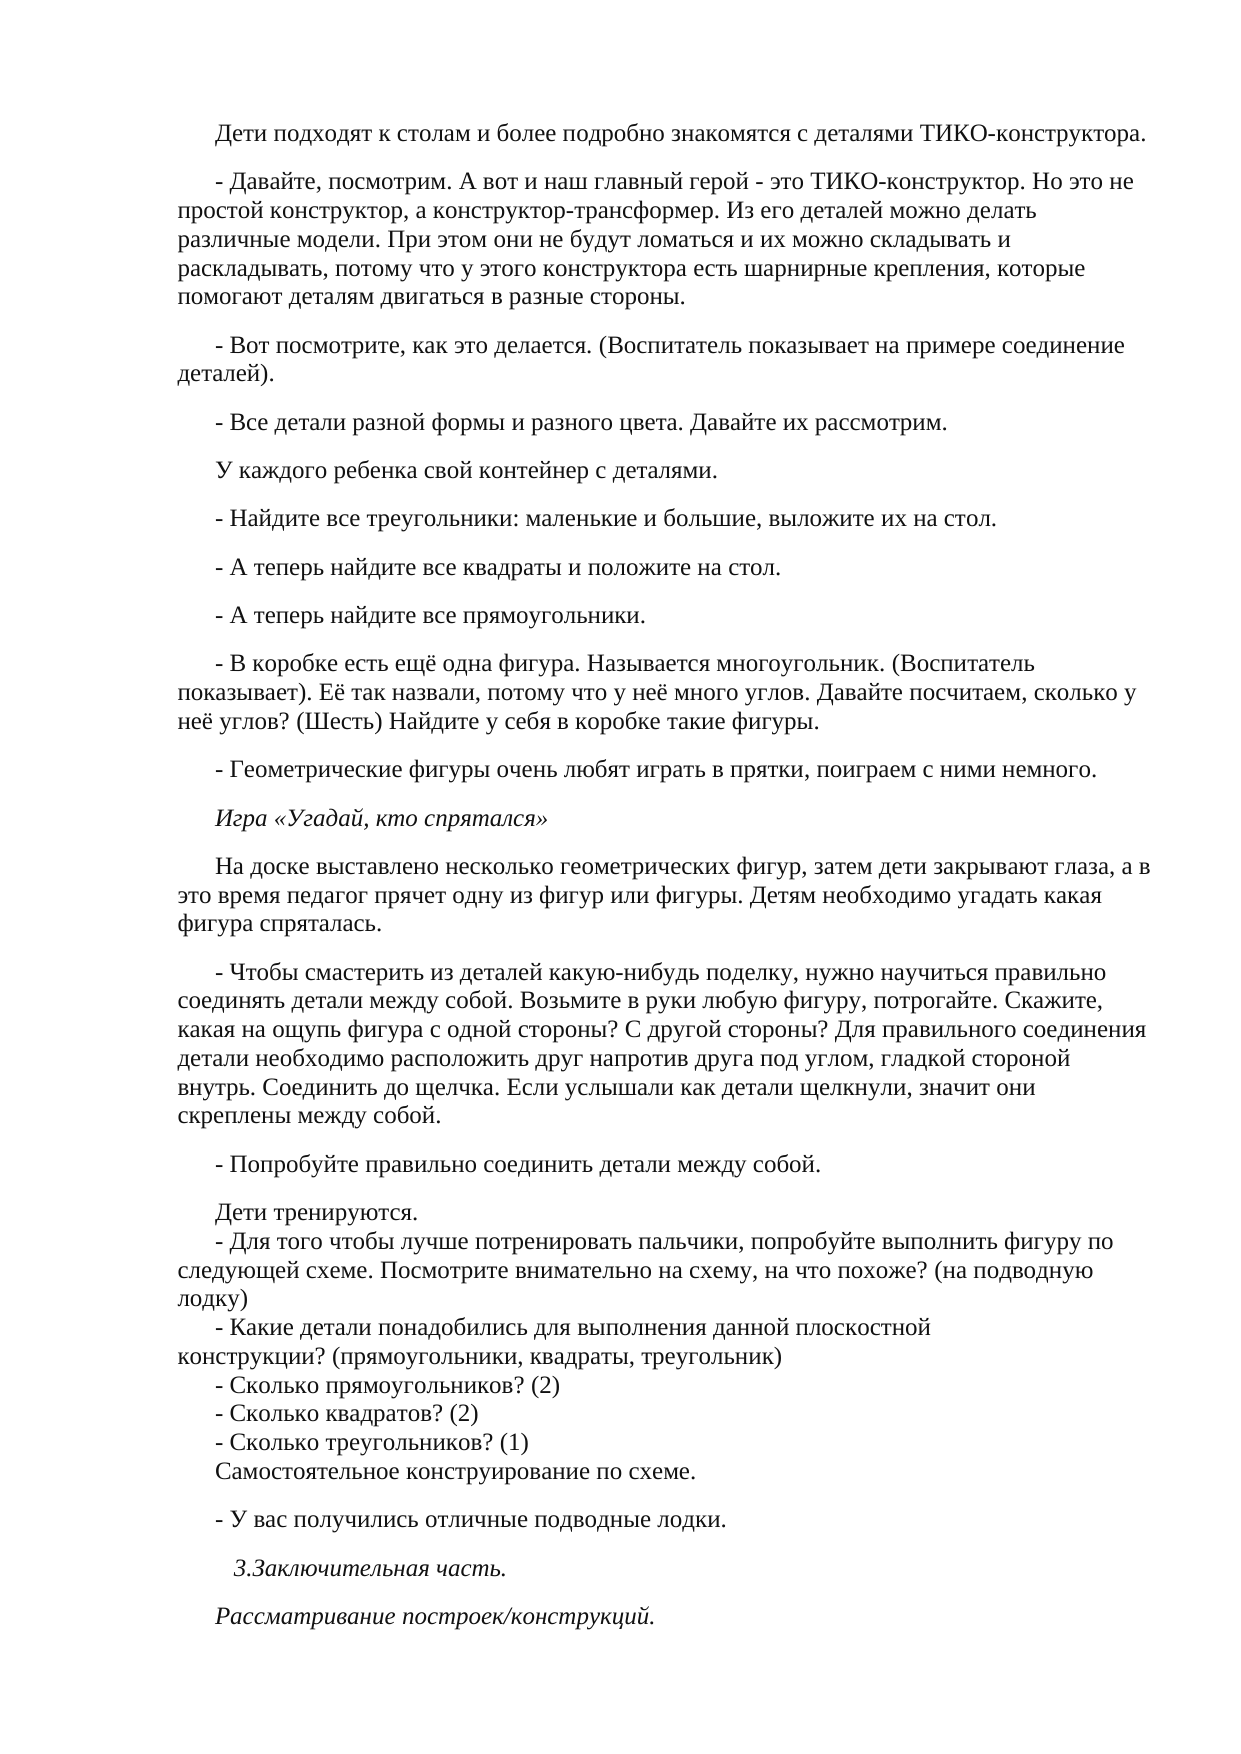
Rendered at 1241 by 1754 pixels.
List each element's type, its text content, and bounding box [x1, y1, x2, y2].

text - В коробке есть ещё одна фигура. Называется многоугольник. (Воспитатель показывает). Её так назвали, потому что у неё много углов. Давайте посчитаем, сколько у неё углов? (Шесть) Найдите у себя в коробке такие фигуры. [177, 648, 1152, 735]
text - Сколько прямоугольников? (2) [177, 1370, 1152, 1398]
text - Все детали разной формы и разного цвета. Давайте их рассмотрим. [177, 407, 1152, 436]
text - Геометрические фигуры очень любят играть в прятки, поиграем с ними немного. [177, 754, 1152, 783]
text - Найдите все треугольники: маленькие и большие, выложите их на стол. [177, 503, 1152, 532]
text - Сколько квадратов? (2) [177, 1398, 1152, 1427]
text Игра «Угадай, кто спрятался» [177, 803, 1152, 831]
text - А теперь найдите все прямоугольники. [177, 600, 1152, 629]
text - Давайте, посмотрим. А вот и наш главный герой - это ТИКО-конструктор. Но это не простой конструктор, а конструктор-трансформер. Из его деталей можно делать различные модели. При этом они не будут ломаться и их можно складывать и раскладывать, потому что у этого конструктора есть шарнирные крепления, которые помогают деталям двигаться в разные стороны. [177, 166, 1152, 310]
text Самостоятельное конструирование по схеме. [177, 1456, 1152, 1485]
text - Попробуйте правильно соединить детали между собой. [177, 1149, 1152, 1178]
text - А теперь найдите все квадраты и положите на стол. [177, 552, 1152, 581]
text - Для того чтобы лучше потренировать пальчики, попробуйте выполнить фигуру по следующей схеме. Посмотрите внимательно на схему, на что похоже? (на подводную лодку) [177, 1226, 1152, 1312]
text На доске выставлено несколько геометрических фигур, затем дети закрывают глаза, а в это время педагог прячет одну из фигур или фигуры. Детям необходимо угадать какая фигура спряталась. [177, 851, 1152, 937]
text Рассматривание построек/конструкций. [177, 1601, 1152, 1630]
text Дети тренируются. [177, 1197, 1152, 1226]
text Дети подходят к столам и более подробно знакомятся с деталями ТИКО-конструктора. [177, 118, 1152, 147]
text - Чтобы смастерить из деталей какую-нибудь поделку, нужно научиться правильно соединять детали между собой. Возьмите в руки любую фигуру, потрогайте. Скажите, какая на ощупь фигура с одной стороны? С другой стороны? Для правильного соединения детали необходимо расположить друг напротив друга под углом, гладкой стороной внутрь. Соединить до щелчка. Если услышали как детали щелкнули, значит они скреплены между собой. [177, 957, 1152, 1129]
text - Вот посмотрите, как это делается. (Воспитатель показывает на примере соединение деталей). [177, 330, 1152, 387]
text - Какие детали понадобились для выполнения данной плоскостной конструкции? (прямоугольники, квадраты, треугольник) [177, 1312, 1152, 1370]
text - У вас получились отличные подводные лодки. [177, 1504, 1152, 1533]
text - Сколько треугольников? (1) [177, 1427, 1152, 1456]
text 3.Заключительная часть. [177, 1553, 1152, 1581]
text У каждого ребенка свой контейнер с деталями. [177, 455, 1152, 484]
